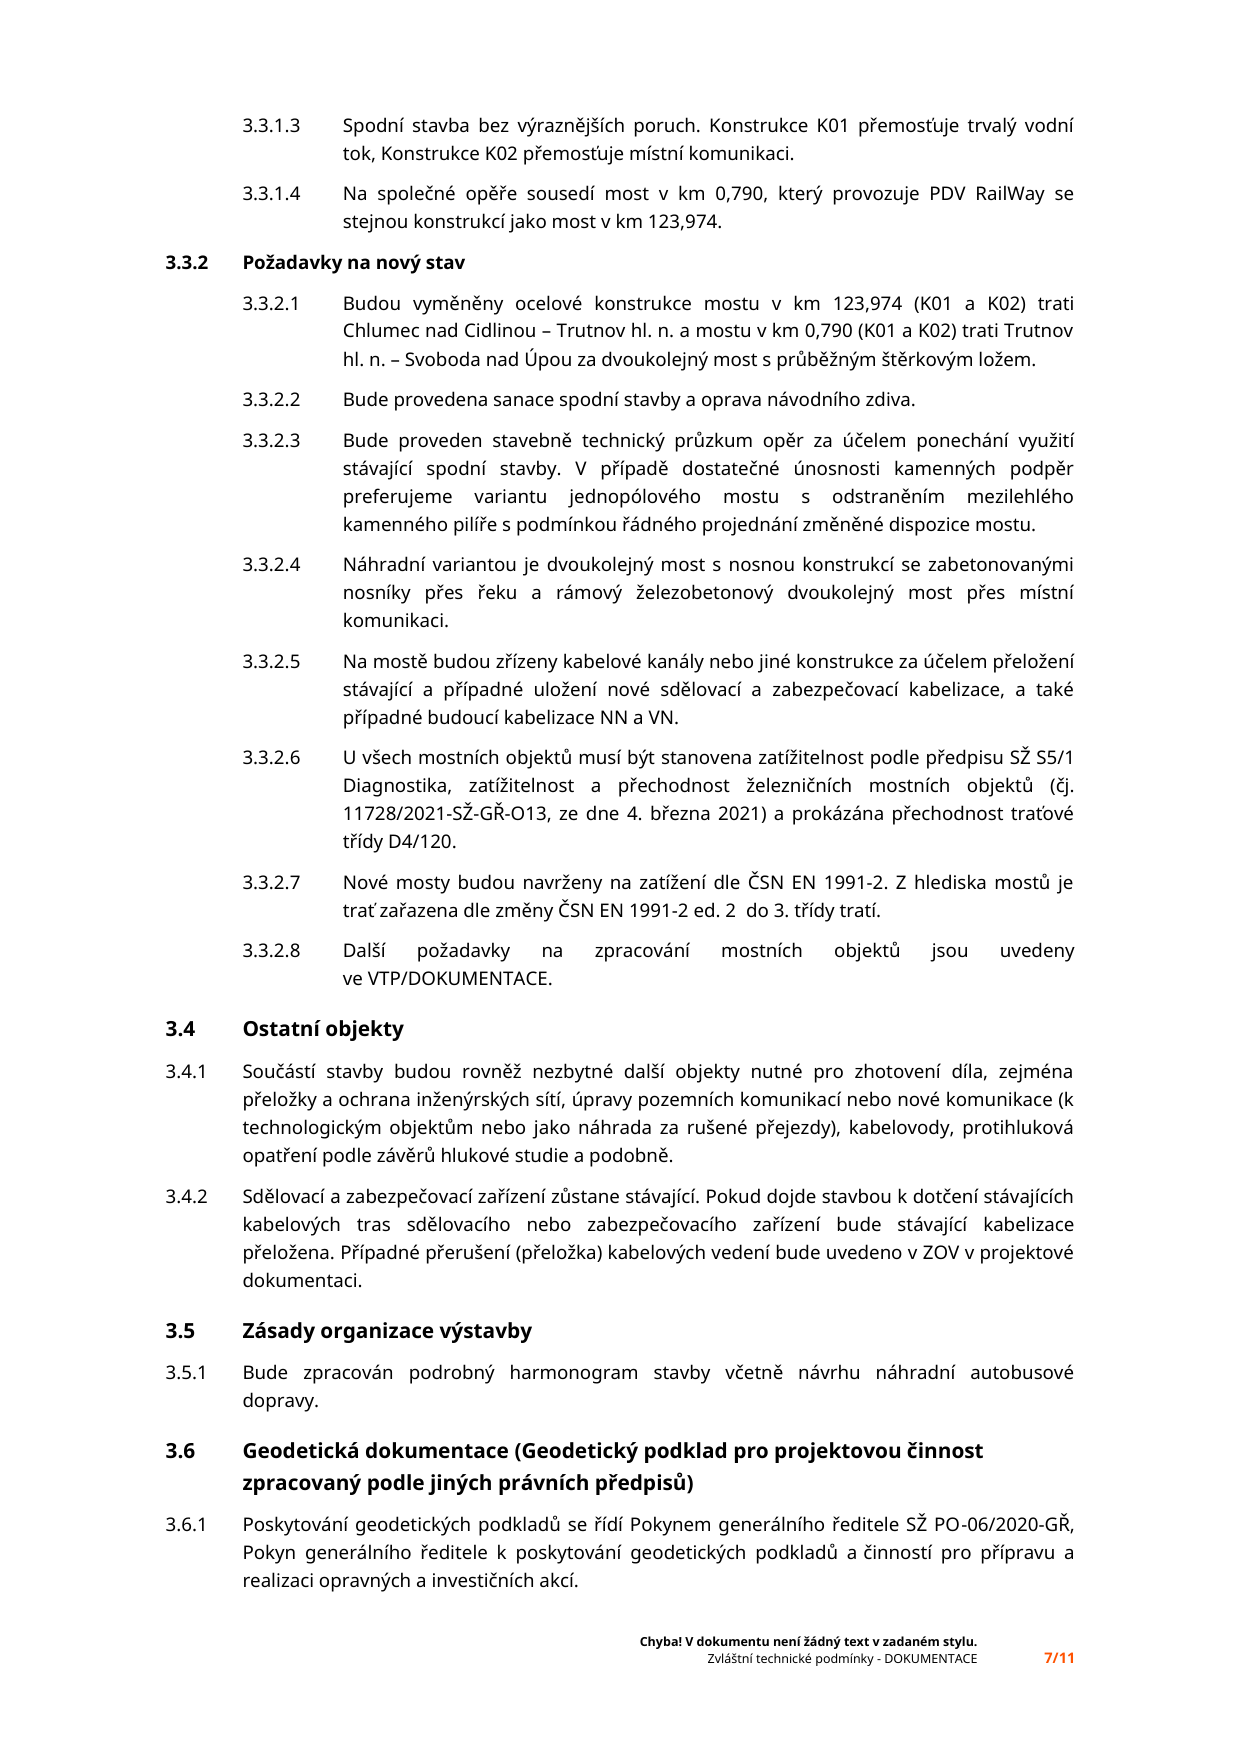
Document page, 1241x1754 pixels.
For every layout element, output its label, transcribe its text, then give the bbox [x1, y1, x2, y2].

text Bude zpracován podrobný harmonogram stavby včetně návrhu náhradní autobusové dopravy. [165, 1359, 1075, 1413]
text Zásady organizace výstavby [165, 1316, 1075, 1344]
text Poskytování geodetických podkladů se řídí Pokynem generálního ředitele SŽ PO-06/2020-GŘ, Pokyn generálního ředitele k poskytování geodetických podkladů a činností pro přípravu a realizaci opravných a investičních akcí. [165, 1511, 1075, 1593]
text Ostatní objekty [165, 1014, 1075, 1043]
list Bude proveden stavebně technický průzkum opěr za účelem ponechání využití stávající spodní stavby. V případě dostatečné únosnosti kamenných podpěr preferujeme variantu jednopólového mostu s odstraněním mezilehlého kamenného pilíře s podmínkou řádného projednání změněné dispozice mostu. [242, 427, 1075, 536]
list Nové mosty budou navrženy na zatížení dle ČSN EN 1991-2. Z hlediska mostů je trať zařazena dle změny ČSN EN 1991-2 ed. 2 do 3. třídy tratí. [242, 869, 1075, 923]
list U všech mostních objektů musí být stanovena zatížitelnost podle předpisu SŽ S5/1 Diagnostika, zatížitelnost a přechodnost železničních mostních objektů (čj. 11728/2021-SŽ-GŘ-O13, ze dne 4. března 2021) a prokázána přechodnost traťové třídy D4/120. [242, 744, 1075, 854]
list Požadavky na nový stav [165, 249, 1075, 275]
list Spodní stavba bez výraznějších poruch. Konstrukce K01 přemosťuje trvalý vodní tok, Konstrukce K02 přemosťuje místní komunikaci. [242, 112, 1075, 166]
list Na mostě budou zřízeny kabelové kanály nebo jiné konstrukce za účelem přeložení stávající a případné uložení nové sdělovací a zabezpečovací kabelizace, a také případné budoucí kabelizace NN a VN. [242, 648, 1075, 729]
list Budou vyměněny ocelové konstrukce mostu v km 123,974 (K01 a K02) trati Chlumec nad Cidlinou – Trutnov hl. n. a mostu v km 0,790 (K01 a K02) trati Trutnov hl. n. – Svoboda nad Úpou za dvoukolejný most s průběžným štěrkovým ložem. [242, 290, 1075, 371]
list Další požadavky na zpracování mostních objektů jsou uvedeny ve VTP/DOKUMENTACE. [242, 938, 1075, 991]
list Na společné opěře sousedí most v km 0,790, který provozuje PDV RailWay se stejnou konstrukcí jako most v km 123,974. [242, 181, 1075, 234]
list Bude provedena sanace spodní stavby a oprava návodního zdiva. [242, 386, 1075, 412]
list Náhradní variantou je dvoukolejný most s nosnou konstrukcí se zabetonovanými nosníky přes řeku a rámový železobetonový dvoukolejný most přes místní komunikaci. [242, 551, 1075, 633]
text Sdělovací a zabezpečovací zařízení zůstane stávající. Pokud dojde stavbou k dotčení stávajících kabelových tras sdělovacího nebo zabezpečovacího zařízení bude stávající kabelizace přeložena. Případné přerušení (přeložka) kabelových vedení bude uvedeno v ZOV v projektové dokumentaci. [165, 1183, 1075, 1292]
text Součástí stavby budou rovněž nezbytné další objekty nutné pro zhotovení díla, zejména přeložky a ochrana inženýrských sítí, úpravy pozemních komunikací nebo nové komunikace (k technologickým objektům nebo jako náhrada za rušené přejezdy), kabelovody, protihluková opatření podle závěrů hlukové studie a podobně. [165, 1058, 1075, 1168]
text Geodetická dokumentace (Geodetický podklad pro projektovou činnost zpracovaný podle jiných právních předpisů) [165, 1436, 1075, 1496]
